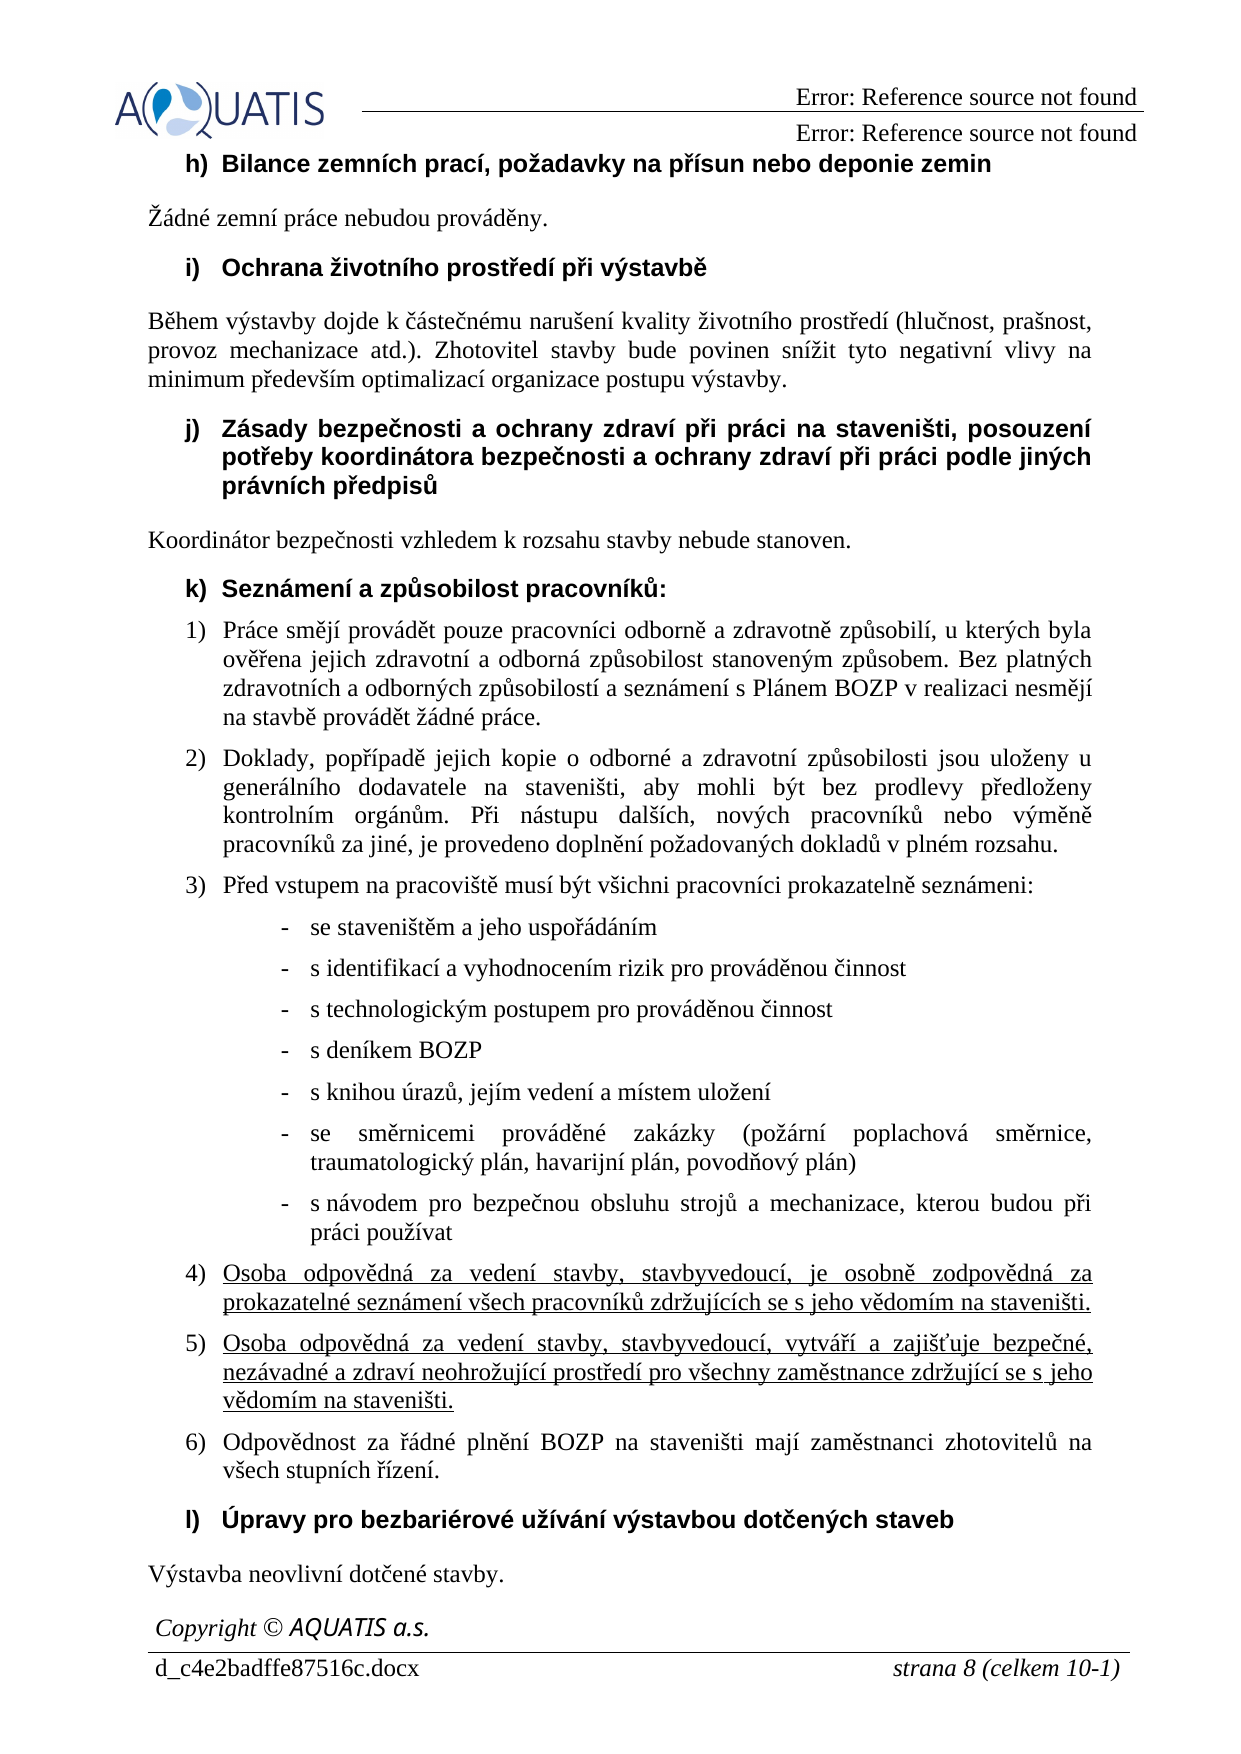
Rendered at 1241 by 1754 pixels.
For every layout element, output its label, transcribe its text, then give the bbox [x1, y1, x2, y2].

text Výstavba neovlivní dotčené stavby. [148, 1559, 1093, 1588]
subtitle Ochrana životního prostředí při výstavbě [185, 253, 1093, 281]
list se staveništěm a jeho uspořádáním [281, 912, 1093, 941]
text Žádné zemní práce nebudou prováděny. [148, 203, 1093, 232]
list Práce smějí provádět pouze pracovníci odborně a zdravotně způsobilí, u kterých byla ověřena jejich zdravotní a odborná způsobilost stanoveným způsobem. Bez platných zdravotních a odborných způsobilostí a seznámení s Plánem BOZP v realizaci nesmějí na stavbě provádět žádné práce. [185, 616, 1093, 731]
list s deníkem BOZP [281, 1036, 1093, 1064]
subtitle Seznámení a způsobilost pracovníků: [185, 574, 1093, 603]
list s identifikací a vyhodnocením rizik pro prováděnou činnost [281, 953, 1093, 982]
list Před vstupem na pracoviště musí být všichni pracovníci prokazatelně seznámeni: [185, 871, 1093, 899]
list s návodem pro bezpečnou obsluhu strojů a mechanizace, kterou budou při práci používat [281, 1188, 1093, 1246]
text Během výstavby dojde k částečnému narušení kvality životního prostředí (hlučnost, prašnost, provoz mechanizace atd.). Zhotovitel stavby bude povinen snížit tyto negativní vlivy na minimum především optimalizací organizace postupu výstavby. [148, 306, 1093, 393]
list Osoba odpovědná za vedení stavby, stavbyvedoucí, vytváří a zajišťuje bezpečné, nezávadné a zdraví neohrožující prostředí pro všechny zaměstnance zdržující se s jeho vědomím na staveništi. [185, 1328, 1093, 1414]
subtitle Zásady bezpečnosti a ochrany zdraví při práci na staveništi, posouzení potřeby koordinátora bezpečnosti a ochrany zdraví při práci podle jiných právních předpisů [185, 413, 1093, 500]
list Osoba odpovědná za vedení stavby, stavbyvedoucí, je osobně zodpovědná za prokazatelné seznámení všech pracovníků zdržujících se s jeho vědomím na staveništi. [185, 1258, 1093, 1316]
list se směrnicemi prováděné zakázky (požární poplachová směrnice, traumatologický plán, havarijní plán, povodňový plán) [281, 1118, 1093, 1176]
text Koordinátor bezpečnosti vzhledem k rozsahu stavby nebude stanoven. [148, 525, 1093, 553]
list Doklady, popřípadě jejich kopie o odborné a zdravotní způsobilosti jsou uloženy u generálního dodavatele na staveništi, aby mohli být bez prodlevy předloženy kontrolním orgánům. Při nástupu dalších, nových pracovníků nebo výměně pracovníků za jiné, je provedeno doplnění požadovaných dokladů v plném rozsahu. [185, 743, 1093, 858]
subtitle Bilance zemních prací, požadavky na přísun nebo deponie zemin [185, 149, 1093, 178]
list Odpovědnost za řádné plnění BOZP na staveništi mají zaměstnanci zhotovitelů na všech stupních řízení. [185, 1427, 1093, 1484]
subtitle Úpravy pro bezbariérové užívání výstavbou dotčených staveb [185, 1505, 1093, 1534]
picture [115, 82, 324, 139]
list s knihou úrazů, jejím vedení a místem uložení [281, 1077, 1093, 1106]
list s technologickým postupem pro prováděnou činnost [281, 994, 1093, 1023]
